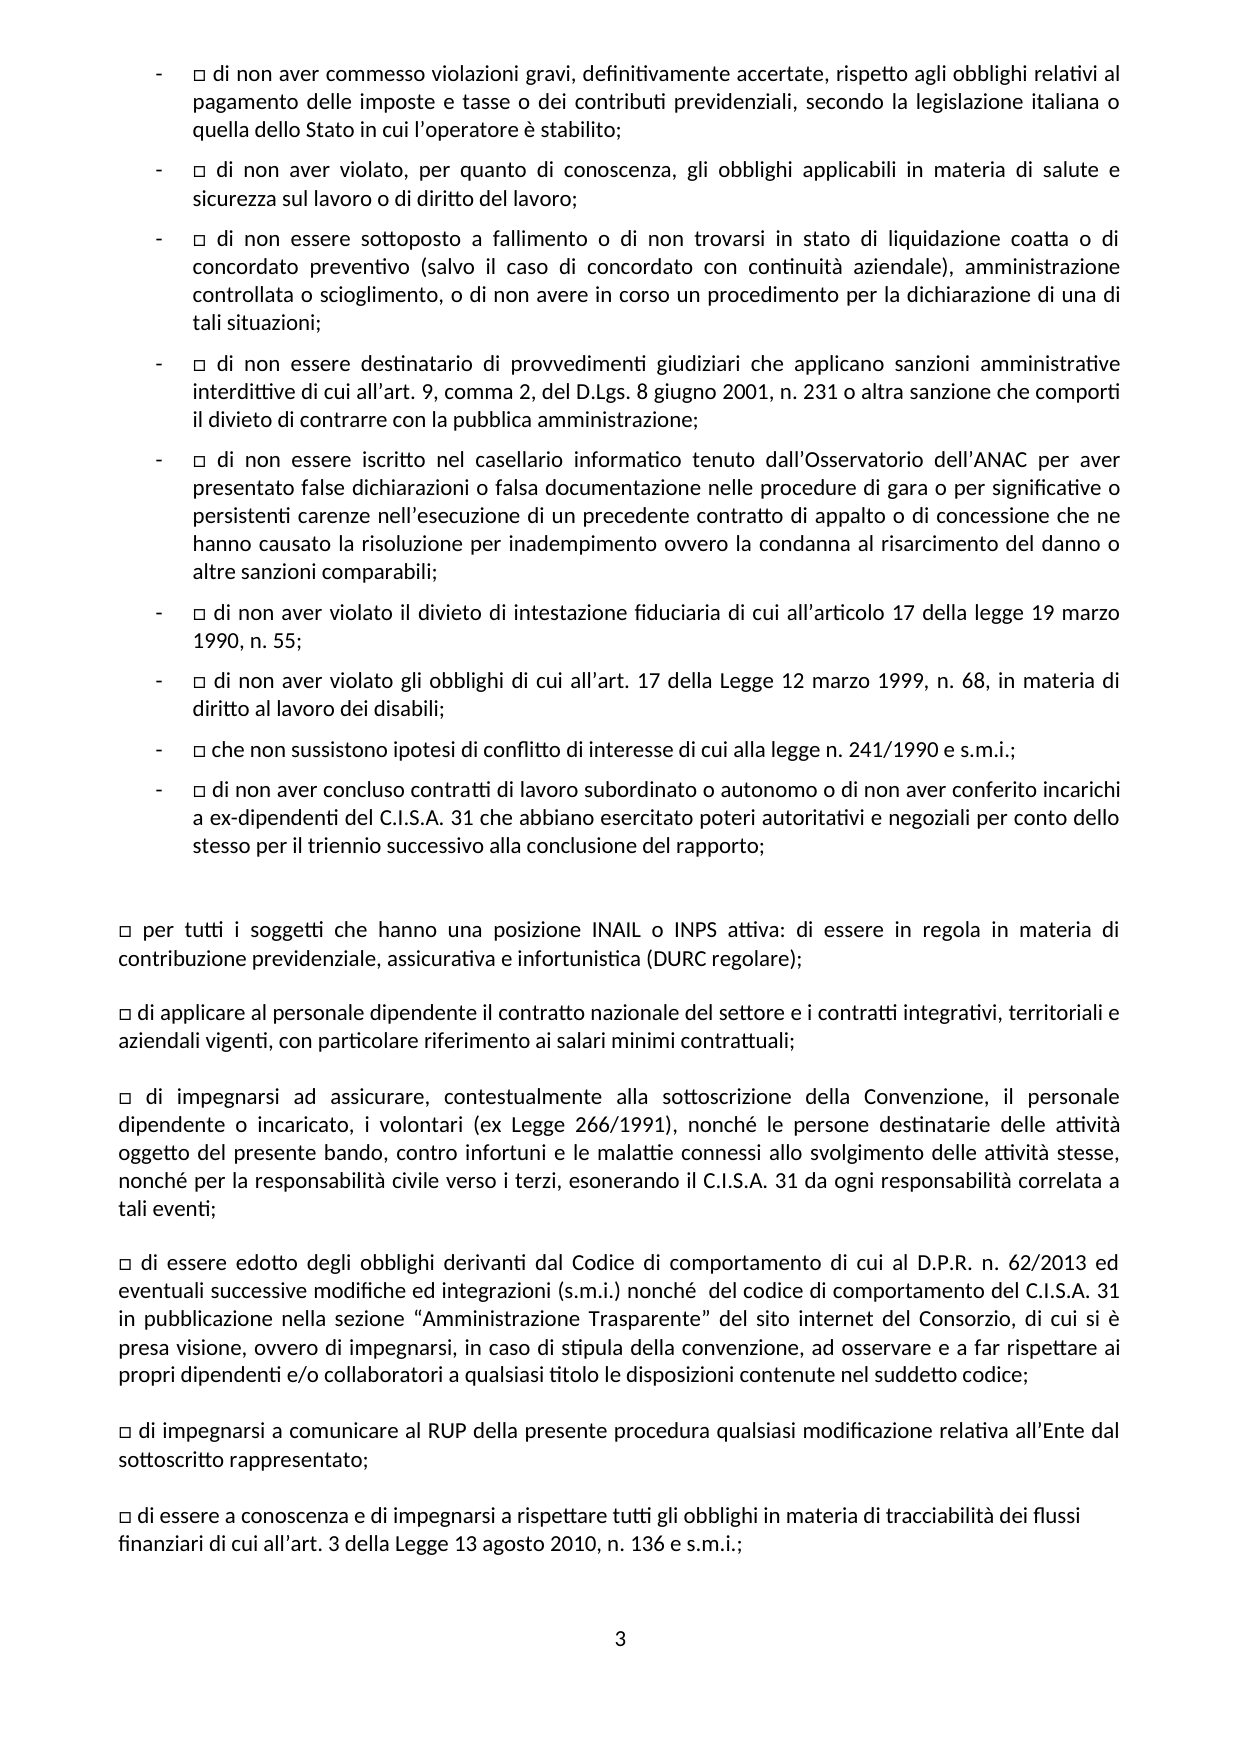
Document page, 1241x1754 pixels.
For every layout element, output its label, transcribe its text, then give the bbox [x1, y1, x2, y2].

text □ di impegnarsi a comunicare al RUP della presente procedura qualsiasi modificazione relativa all’Ente dal sottoscritto rappresentato; [118, 1417, 1122, 1473]
list □ di non aver concluso contratti di lavoro subordinato o autonomo o di non aver conferito incarichi a ex-dipendenti del C.I.S.A. 31 che abbiano esercitato poteri autoritativi e negoziali per conto dello stesso per il triennio successivo alla conclusione del rapporto; [155, 776, 1122, 859]
text □ di applicare al personale dipendente il contratto nazionale del settore e i contratti integrativi, territoriali e aziendali vigenti, con particolare riferimento ai salari minimi contrattuali; [118, 998, 1122, 1054]
text □ per tutti i soggetti che hanno una posizione INAIL o INPS attiva: di essere in regola in materia di contribuzione previdenziale, assicurativa e infortunistica (DURC regolare); [118, 916, 1122, 972]
text □ di essere a conoscenza e di impegnarsi a rispettare tutti gli obblighi in materia di tracciabilità dei flussi [118, 1501, 1122, 1529]
list □ di non aver violato gli obblighi di cui all’art. 17 della Legge 12 marzo 1999, n. 68, in materia di diritto al lavoro dei disabili; [155, 666, 1122, 722]
list □ di non essere destinatario di provvedimenti giudiziari che applicano sanzioni amministrative interdittive di cui all’art. 9, comma 2, del D.Lgs. 8 giugno 2001, n. 231 o altra sanzione che comporti il divieto di contrarre con la pubblica amministrazione; [155, 349, 1122, 433]
list □ di non aver commesso violazioni gravi, definitivamente accertate, rispetto agli obblighi relativi al pagamento delle imposte e tasse o dei contributi previdenziali, secondo la legislazione italiana o quella dello Stato in cui l’operatore è stabilito; [155, 59, 1122, 143]
text □ di impegnarsi ad assicurare, contestualmente alla sottoscrizione della Convenzione, il personale dipendente o incaricato, i volontari (ex Legge 266/1991), nonché le persone destinatarie delle attività oggetto del presente bando, contro infortuni e le malattie connessi allo svolgimento delle attività stesse, nonché per la responsabilità civile verso i terzi, esonerando il C.I.S.A. 31 da ogni responsabilità correlata a tali eventi; [118, 1082, 1122, 1222]
list □ di non aver violato il divieto di intestazione fiduciaria di cui all’articolo 17 della legge 19 marzo 1990, n. 55; [155, 598, 1122, 654]
list □ di non aver violato, per quanto di conoscenza, gli obblighi applicabili in materia di salute e sicurezza sul lavoro o di diritto del lavoro; [155, 156, 1122, 212]
list □ che non sussistono ipotesi di conflitto di interesse di cui alla legge n. 241/1990 e s.m.i.; [155, 735, 1122, 763]
text □ di essere edotto degli obblighi derivanti dal Codice di comportamento di cui al D.P.R. n. 62/2013 ed eventuali successive modifiche ed integrazioni (s.m.i.) nonché del codice di comportamento del C.I.S.A. 31 in pubblicazione nella sezione “Amministrazione Trasparente” del sito internet del Consorzio, di cui si è presa visione, ovvero di impegnarsi, in caso di stipula della convenzione, ad osservare e a far rispettare ai propri dipendenti e/o collaboratori a qualsiasi titolo le disposizioni contenute nel suddetto codice; [118, 1248, 1122, 1389]
list □ di non essere iscritto nel casellario informatico tenuto dall’Osservatorio dell’ANAC per aver presentato false dichiarazioni o falsa documentazione nelle procedure di gara o per significative o persistenti carenze nell’esecuzione di un precedente contratto di appalto o di concessione che ne hanno causato la risoluzione per inadempimento ovvero la condanna al risarcimento del danno o altre sanzioni comparabili; [155, 445, 1122, 585]
list □ di non essere sottoposto a fallimento o di non trovarsi in stato di liquidazione coatta o di concordato preventivo (salvo il caso di concordato con continuità aziendale), amministrazione controllata o scioglimento, o di non avere in corso un procedimento per la dichiarazione di una di tali situazioni; [155, 224, 1122, 336]
text finanziari di cui all’art. 3 della Legge 13 agosto 2010, n. 136 e s.m.i.; [118, 1529, 1122, 1557]
